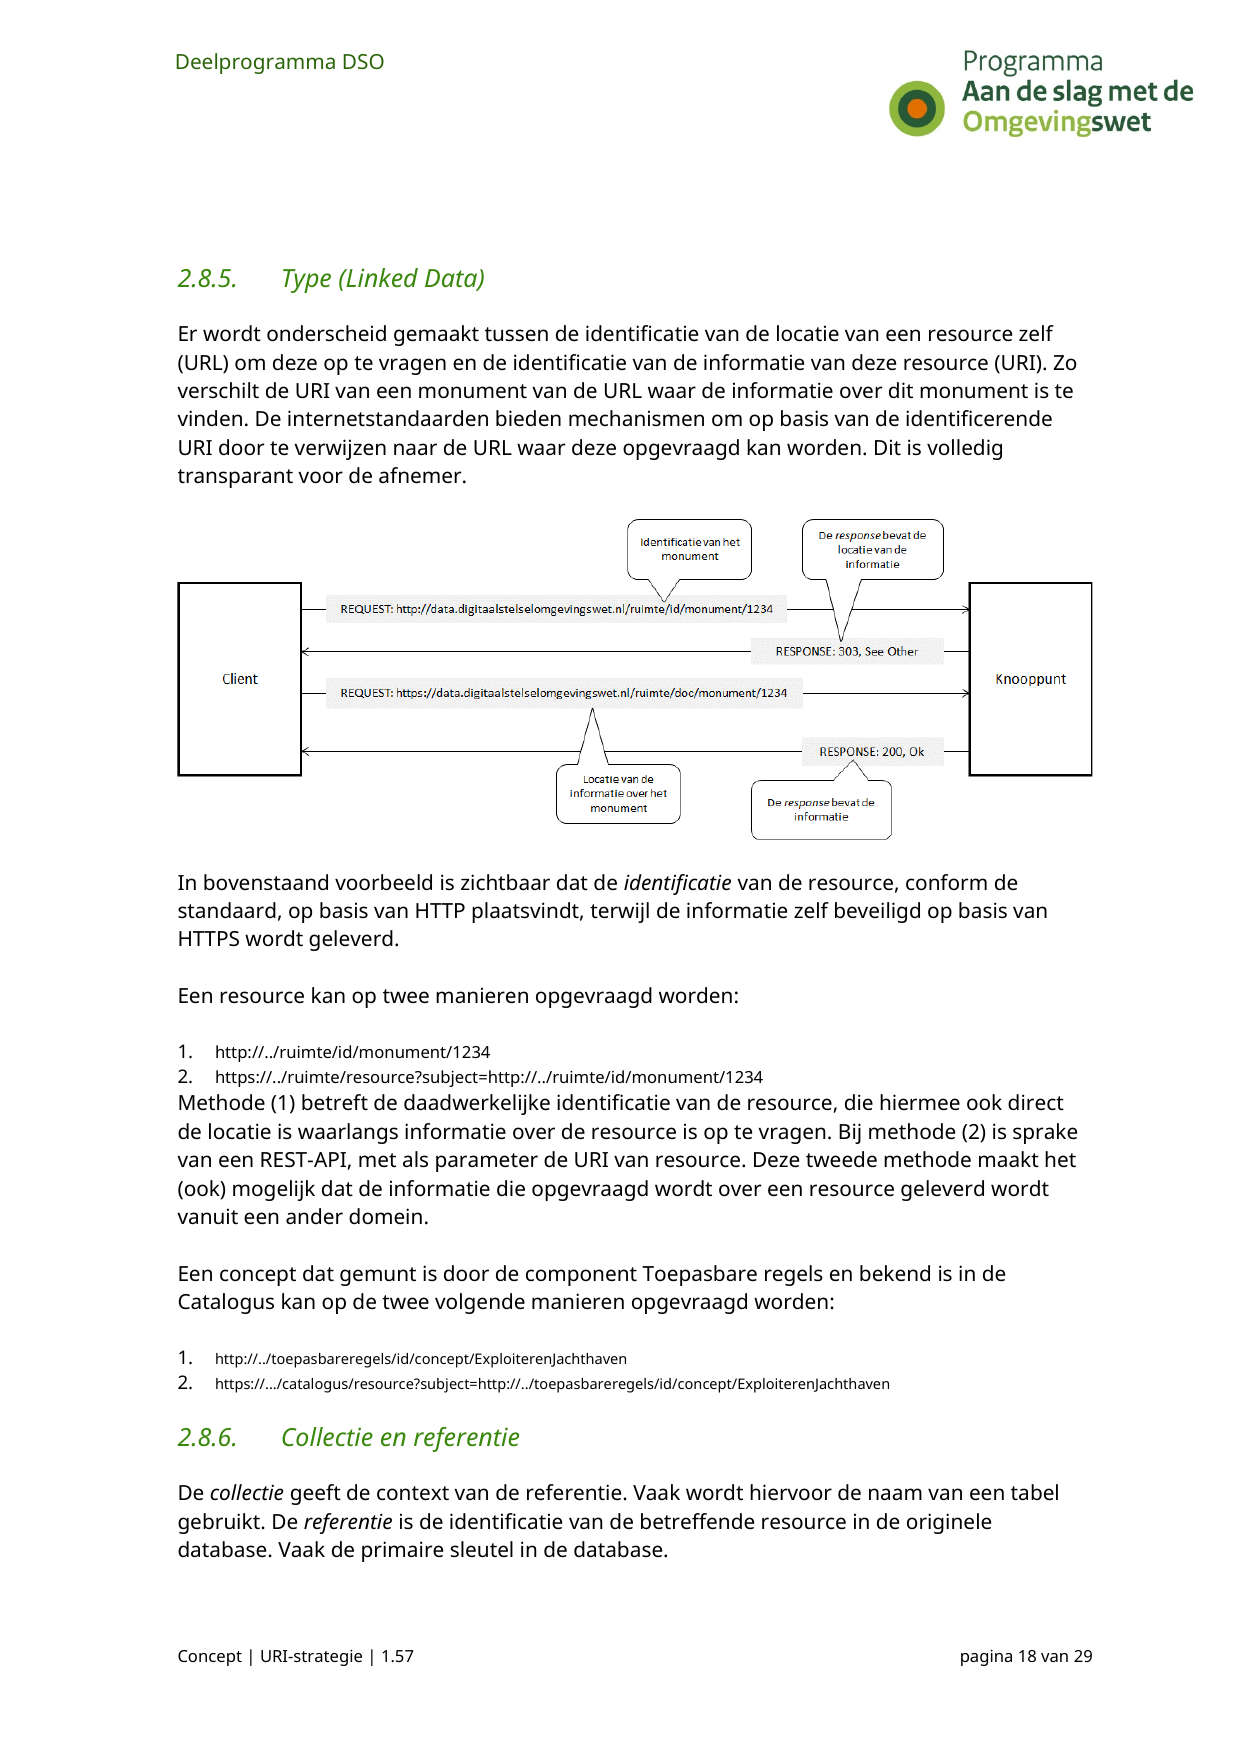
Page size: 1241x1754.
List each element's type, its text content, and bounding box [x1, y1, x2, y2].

text Een concept dat gemunt is door de component Toepasbare regels en bekend is in de Catalogus kan op de twee volgende manieren opgevraagd worden: [177, 1259, 1092, 1316]
text De collectie geeft de context van de referentie. Vaak wordt hiervoor de naam van een tabel gebruikt. De referentie is de identificatie van de betreffende resource in de originele database. Vaak de primaire sleutel in de database. [177, 1478, 1092, 1564]
text In bovenstaand voorbeeld is zichtbaar dat de identificatie van de resource, conform de standaard, op basis van HTTP plaatsvindt, terwijl de informatie zelf beveiligd op basis van HTTPS wordt geleverd. [177, 868, 1092, 953]
list https://../ruimte/resource?subject=http://../ruimte/id/monument/1234 [177, 1063, 1092, 1088]
subtitle Type (Linked Data) [177, 260, 1092, 294]
list https://.../catalogus/resource?subject=http://../toepasbareregels/id/concept/ExploiterenJachthaven [177, 1369, 1092, 1394]
picture [866, 27, 1219, 160]
subtitle Collectie en referentie [177, 1419, 1092, 1453]
text Er wordt onderscheid gemaakt tussen de identificatie van de locatie van een resource zelf (URL) om deze op te vragen en de identificatie van de informatie van deze resource (URI). Zo verschilt de URI van een monument van de URL waar de informatie over dit monument is te vinden. De internetstandaarden bieden mechanismen om op basis van de identificerende URI door te verwijzen naar de URL waar deze opgevraagd kan worden. Dit is volledig transparant voor de afnemer. [177, 319, 1092, 490]
text Methode (1) betreft de daadwerkelijke identificatie van de resource, die hiermee ook direct de locatie is waarlangs informatie over de resource is op te vragen. Bij methode (2) is sprake van een REST-API, met als parameter de URI van resource. Deze tweede methode maakt het (ook) mogelijk dat de informatie die opgevraagd wordt over een resource geleverd wordt vanuit een ander domein. [177, 1088, 1092, 1231]
text Een resource kan op twee manieren opgevraagd worden: [177, 981, 1092, 1010]
list http://../toepasbareregels/id/concept/ExploiterenJachthaven [177, 1344, 1092, 1369]
list http://../ruimte/id/monument/1234 [177, 1038, 1092, 1063]
picture [177, 519, 1093, 840]
